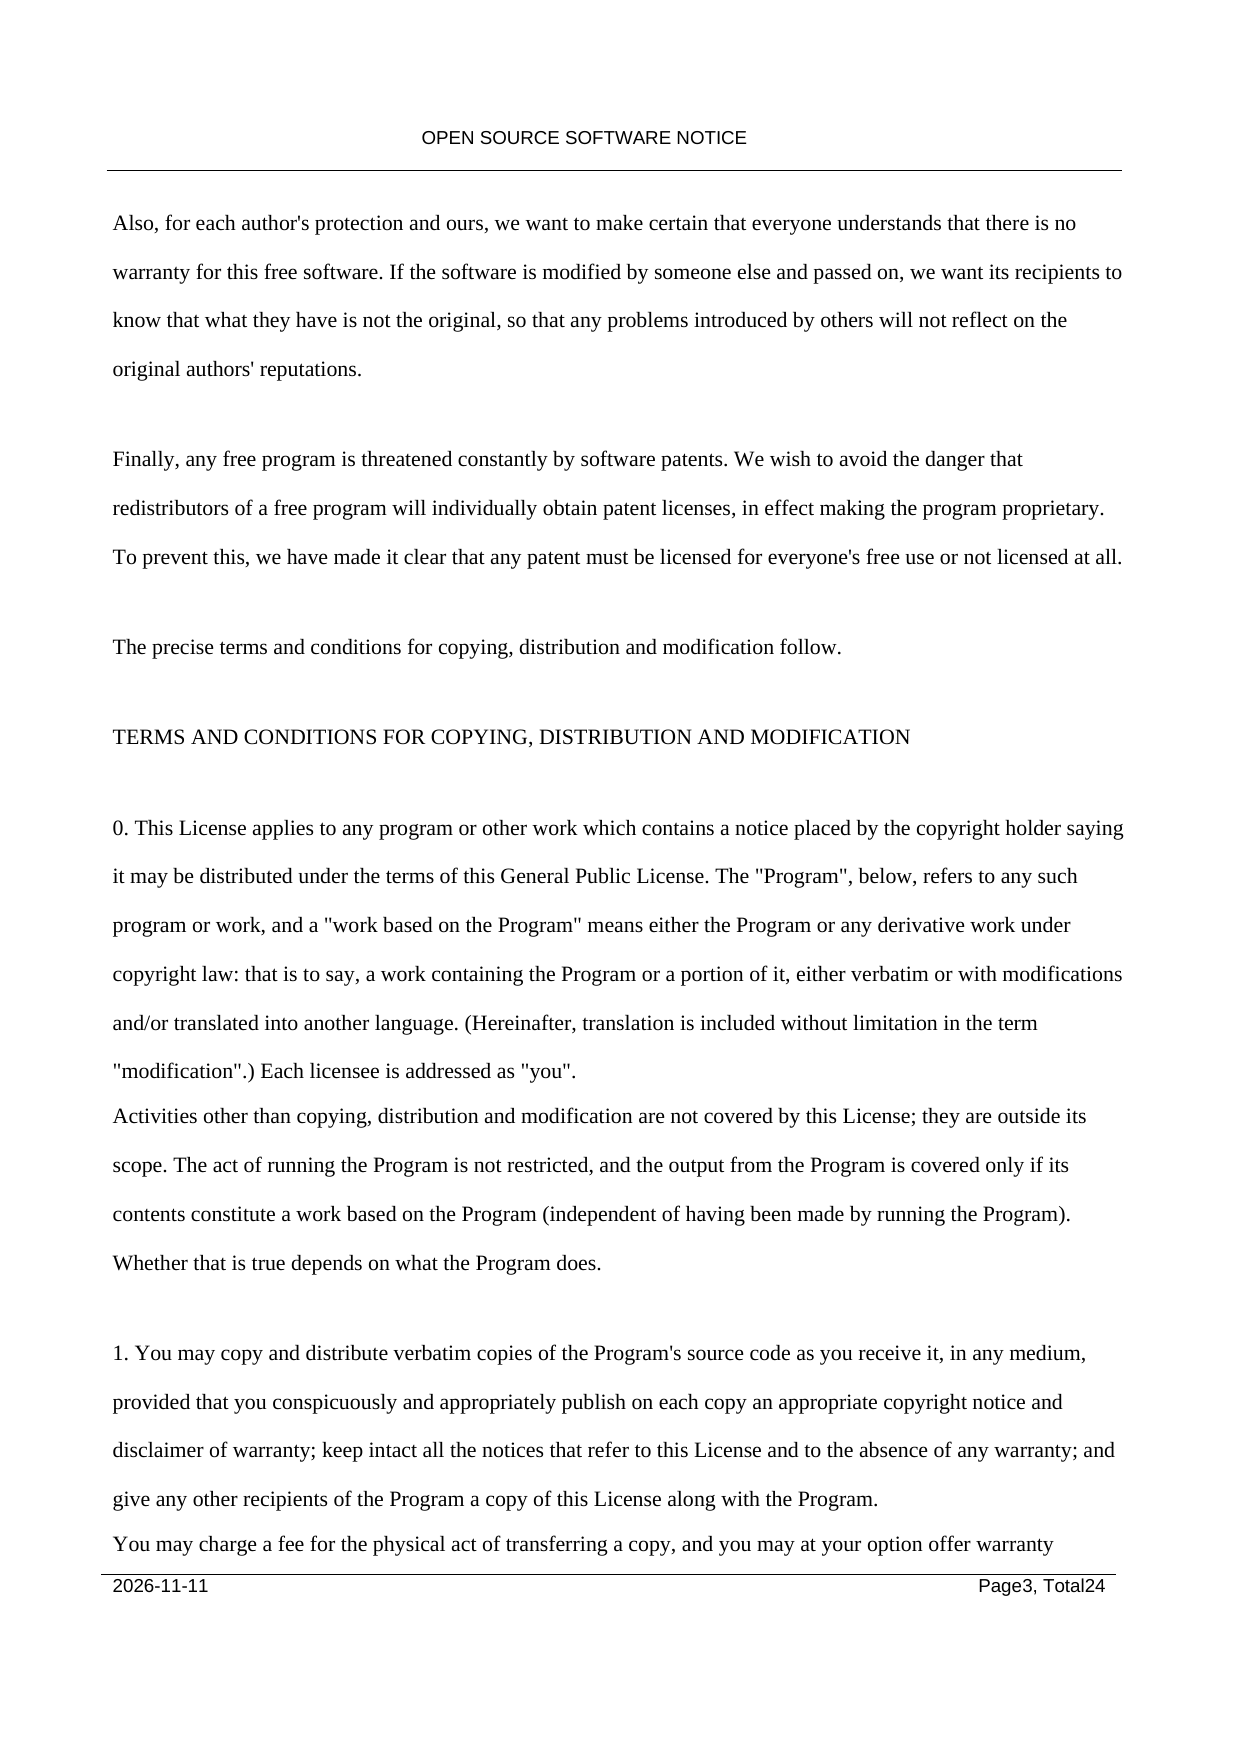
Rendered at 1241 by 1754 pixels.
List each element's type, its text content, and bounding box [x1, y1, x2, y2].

text Activities other than copying, distribution and modification are not covered by this License; they are outside its scope. The act of running the Program is not restricted, and the output from the Program is covered only if its contents constitute a work based on the Program (independent of having been made by running the Program). Whether that is true depends on what the Program does. [112, 1100, 1128, 1278]
text 0. This License applies to any program or other work which contains a notice placed by the copyright holder saying it may be distributed under the terms of this General Public License. The "Program", below, refers to any such program or work, and a "work based on the Program" means either the Program or any derivative work under copyright law: that is to say, a work containing the Program or a portion of it, either verbatim or with modifications and/or translated into another language. (Hereinafter, translation is included without limitation in the term "modification".) Each licensee is addressed as "you". [112, 811, 1128, 1087]
text Finally, any free program is threatened constantly by software patents. We wish to avoid the danger that redistributors of a free program will individually obtain patent licenses, in effect making the program proprietary. To prevent this, we have made it clear that any patent must be licensed for everyone's free use or not licensed at all. [112, 443, 1128, 573]
text The precise terms and conditions for copying, distribution and modification follow. [112, 631, 1128, 663]
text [112, 1528, 1128, 1560]
text TERMS AND CONDITIONS FOR COPYING, DISTRIBUTION AND MODIFICATION [112, 721, 1128, 753]
text 1. You may copy and distribute verbatim copies of the Program's source code as you receive it, in any medium, provided that you conspicuously and appropriately publish on each copy an appropriate copyright notice and disclaimer of warranty; keep intact all the notices that refer to this License and to the absence of any warranty; and give any other recipients of the Program a copy of this License along with the Program. [112, 1336, 1128, 1515]
text Also, for each author's protection and ours, we want to make certain that everyone understands that there is no warranty for this free software. If the software is modified by someone else and passed on, we want its recipients to know that what they have is not the original, so that any problems introduced by others will not reflect on the original authors' reputations. [112, 206, 1128, 385]
